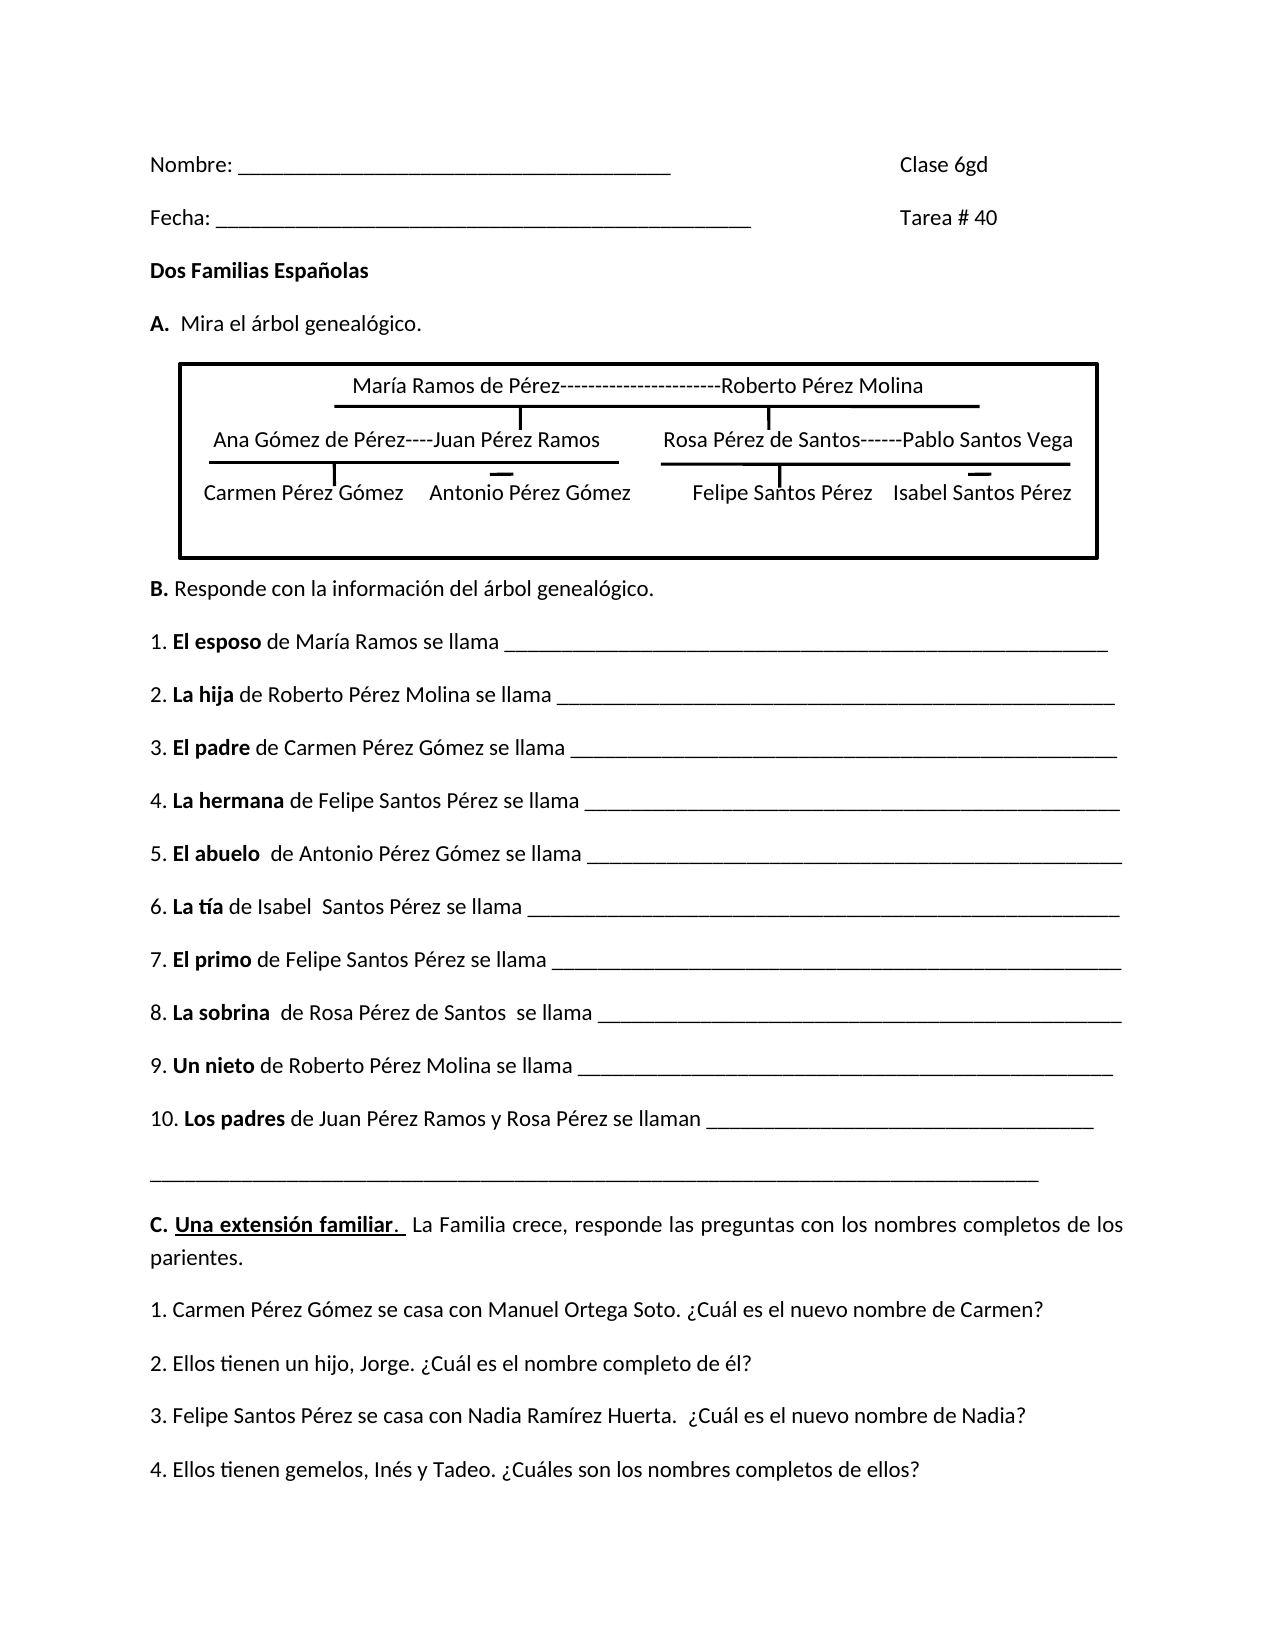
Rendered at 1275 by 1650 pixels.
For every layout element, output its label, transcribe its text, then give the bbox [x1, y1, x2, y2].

text 6. La tía de Isabel Santos Pérez se llama ____________________________________________________ [150, 892, 1125, 920]
text 5. El abuelo de Antonio Pérez Gómez se llama _______________________________________________ [150, 839, 1125, 867]
text 7. El primo de Felipe Santos Pérez se llama __________________________________________________ [150, 945, 1125, 973]
text 9. Un nieto de Roberto Pérez Molina se llama _______________________________________________ [150, 1051, 1125, 1079]
text B. Responde con la información del árbol genealógico. [150, 574, 1125, 602]
text Fecha: _______________________________________________ Tarea # 40 [150, 203, 1125, 231]
text A. Mira el árbol genealógico. [150, 309, 1125, 337]
text 1. Carmen Pérez Gómez se casa con Manuel Ortega Soto. ¿Cuál es el nuevo nombre de Carmen? [150, 1296, 1125, 1324]
text 2. Ellos tienen un hijo, Jorge. ¿Cuál es el nombre completo de él? [150, 1349, 1125, 1377]
text 3. Felipe Santos Pérez se casa con Nadia Ramírez Huerta. ¿Cuál es el nuevo nombre de Nadia? [150, 1402, 1125, 1430]
text 8. La sobrina de Rosa Pérez de Santos se llama ______________________________________________ [150, 998, 1125, 1026]
text Nombre: ______________________________________ Clase 6gd [150, 150, 1125, 178]
text 1. El esposo de María Ramos se llama _____________________________________________________ [150, 627, 1125, 655]
text 10. Los padres de Juan Pérez Ramos y Rosa Pérez se llaman __________________________________ [150, 1104, 1125, 1132]
text 2. La hija de Roberto Pérez Molina se llama _________________________________________________ [150, 680, 1125, 708]
text 4. La hermana de Felipe Santos Pérez se llama _______________________________________________ [150, 786, 1125, 814]
text C. Una extensión familiar. La Familia crece, responde las preguntas con los nombres completos de los parientes. [150, 1210, 1125, 1271]
text 3. El padre de Carmen Pérez Gómez se llama ________________________________________________ [150, 733, 1125, 761]
text ______________________________________________________________________________ [150, 1157, 1125, 1185]
text 4. Ellos tienen gemelos, Inés y Tadeo. ¿Cuáles son los nombres completos de ellos? [150, 1455, 1125, 1483]
text Dos Familias Españolas [150, 256, 1125, 284]
